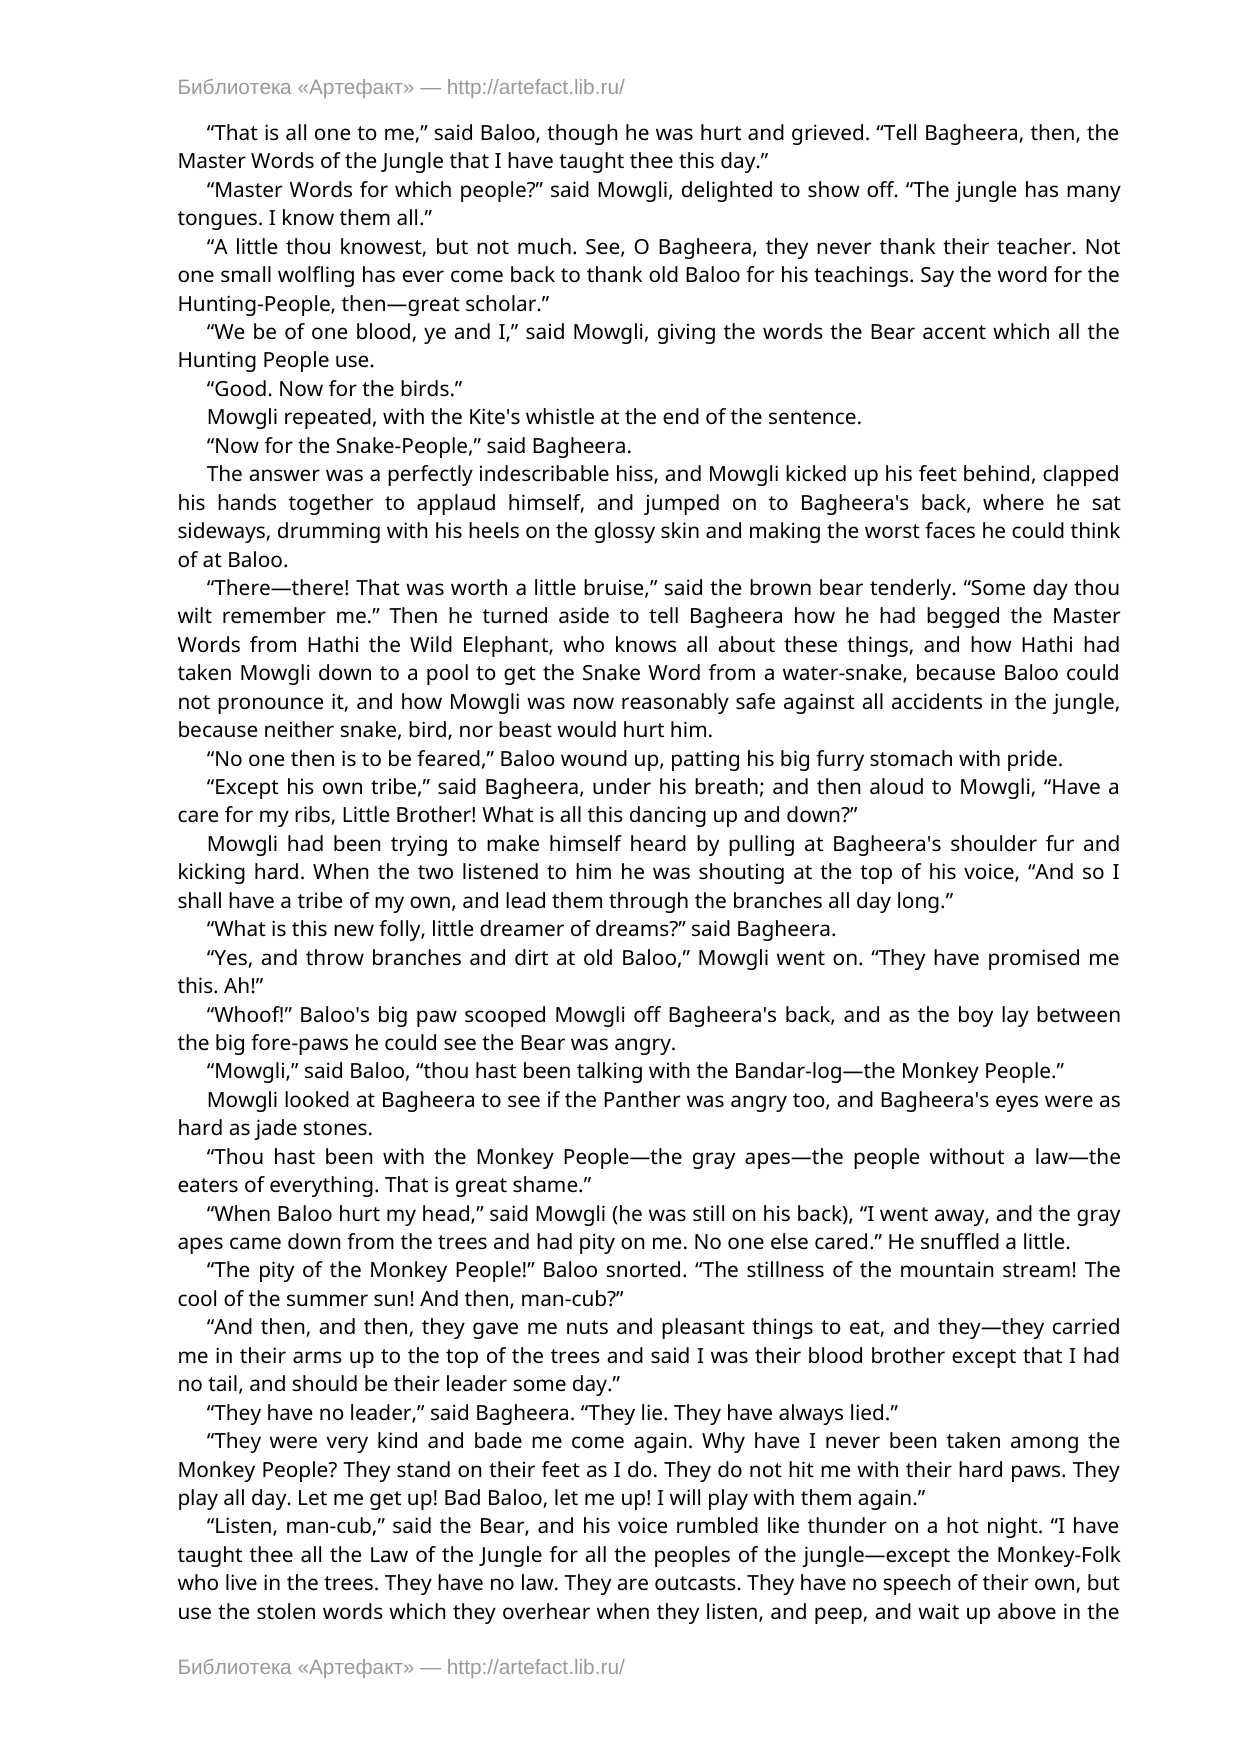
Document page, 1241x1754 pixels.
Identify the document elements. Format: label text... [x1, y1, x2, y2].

text The answer was a perfectly indescribable hiss, and Mowgli kicked up his feet behind, clapped his hands together to applaud himself, and jumped on to Bagheera's back, where he sat sideways, drumming with his heels on the glossy skin and making the worst faces he could think of at Baloo. [177, 459, 1122, 573]
text “Thou hast been with the Monkey People—the gray apes—the people without a law—the eaters of everything. That is great shame.” [177, 1142, 1122, 1199]
text “Good. Now for the birds.” [177, 374, 1122, 402]
text “They have no leader,” said Bagheera. “They lie. They have always lied.” [177, 1398, 1122, 1426]
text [177, 1512, 1122, 1625]
text “A little thou knowest, but not much. See, O Bagheera, they never thank their teacher. Not one small wolfling has ever come back to thank old Baloo for his teachings. Say the word for the Hunting-People, then—great scholar.” [177, 232, 1122, 317]
text “Whoof!” Baloo's big paw scooped Mowgli off Bagheera's back, and as the boy lay between the big fore-paws he could see the Bear was angry. [177, 1000, 1122, 1057]
text “No one then is to be feared,” Baloo wound up, patting his big furry stomach with pride. [177, 744, 1122, 772]
text “The pity of the Monkey People!” Baloo snorted. “The stillness of the mountain stream! The cool of the summer sun! And then, man-cub?” [177, 1256, 1122, 1312]
text “Yes, and throw branches and dirt at old Baloo,” Mowgli went on. “They have promised me this. Ah!” [177, 943, 1122, 1000]
text Mowgli repeated, with the Kite's whistle at the end of the sentence. [177, 402, 1122, 431]
text “What is this new folly, little dreamer of dreams?” said Bagheera. [177, 914, 1122, 943]
text “Mowgli,” said Baloo, “thou hast been talking with the Bandar-log—the Monkey People.” [177, 1057, 1122, 1085]
text “Master Words for which people?” said Mowgli, delighted to show off. “The jungle has many tongues. I know them all.” [177, 175, 1122, 232]
text “When Baloo hurt my head,” said Mowgli (he was still on his back), “I went away, and the gray apes came down from the trees and had pity on me. No one else cared.” He snuffled a little. [177, 1199, 1122, 1256]
text “Now for the Snake-People,” said Bagheera. [177, 431, 1122, 459]
text “And then, and then, they gave me nuts and pleasant things to eat, and they—they carried me in their arms up to the top of the trees and said I was their blood brother except that I had no tail, and should be their leader some day.” [177, 1312, 1122, 1398]
text “There—there! That was worth a little bruise,” said the brown bear tenderly. “Some day thou wilt remember me.” Then he turned aside to tell Bagheera how he had begged the Master Words from Hathi the Wild Elephant, who knows all about these things, and how Hathi had taken Mowgli down to a pool to get the Snake Word from a water-snake, because Baloo could not pronounce it, and how Mowgli was now reasonably safe against all accidents in the jungle, because neither snake, bird, nor beast would hurt him. [177, 573, 1122, 744]
text Mowgli had been trying to make himself heard by pulling at Bagheera's shoulder fur and kicking hard. When the two listened to him he was shouting at the top of his voice, “And so I shall have a tribe of my own, and lead them through the branches all day long.” [177, 829, 1122, 914]
text “That is all one to me,” said Baloo, though he was hurt and grieved. “Tell Bagheera, then, the Master Words of the Jungle that I have taught thee this day.” [177, 118, 1122, 175]
text “Except his own tribe,” said Bagheera, under his breath; and then aloud to Mowgli, “Have a care for my ribs, Little Brother! What is all this dancing up and down?” [177, 772, 1122, 829]
text Mowgli looked at Bagheera to see if the Panther was angry too, and Bagheera's eyes were as hard as jade stones. [177, 1085, 1122, 1142]
text “They were very kind and bade me come again. Why have I never been taken among the Monkey People? They stand on their feet as I do. They do not hit me with their hard paws. They play all day. Let me get up! Bad Baloo, let me up! I will play with them again.” [177, 1426, 1122, 1512]
text “We be of one blood, ye and I,” said Mowgli, giving the words the Bear accent which all the Hunting People use. [177, 317, 1122, 374]
